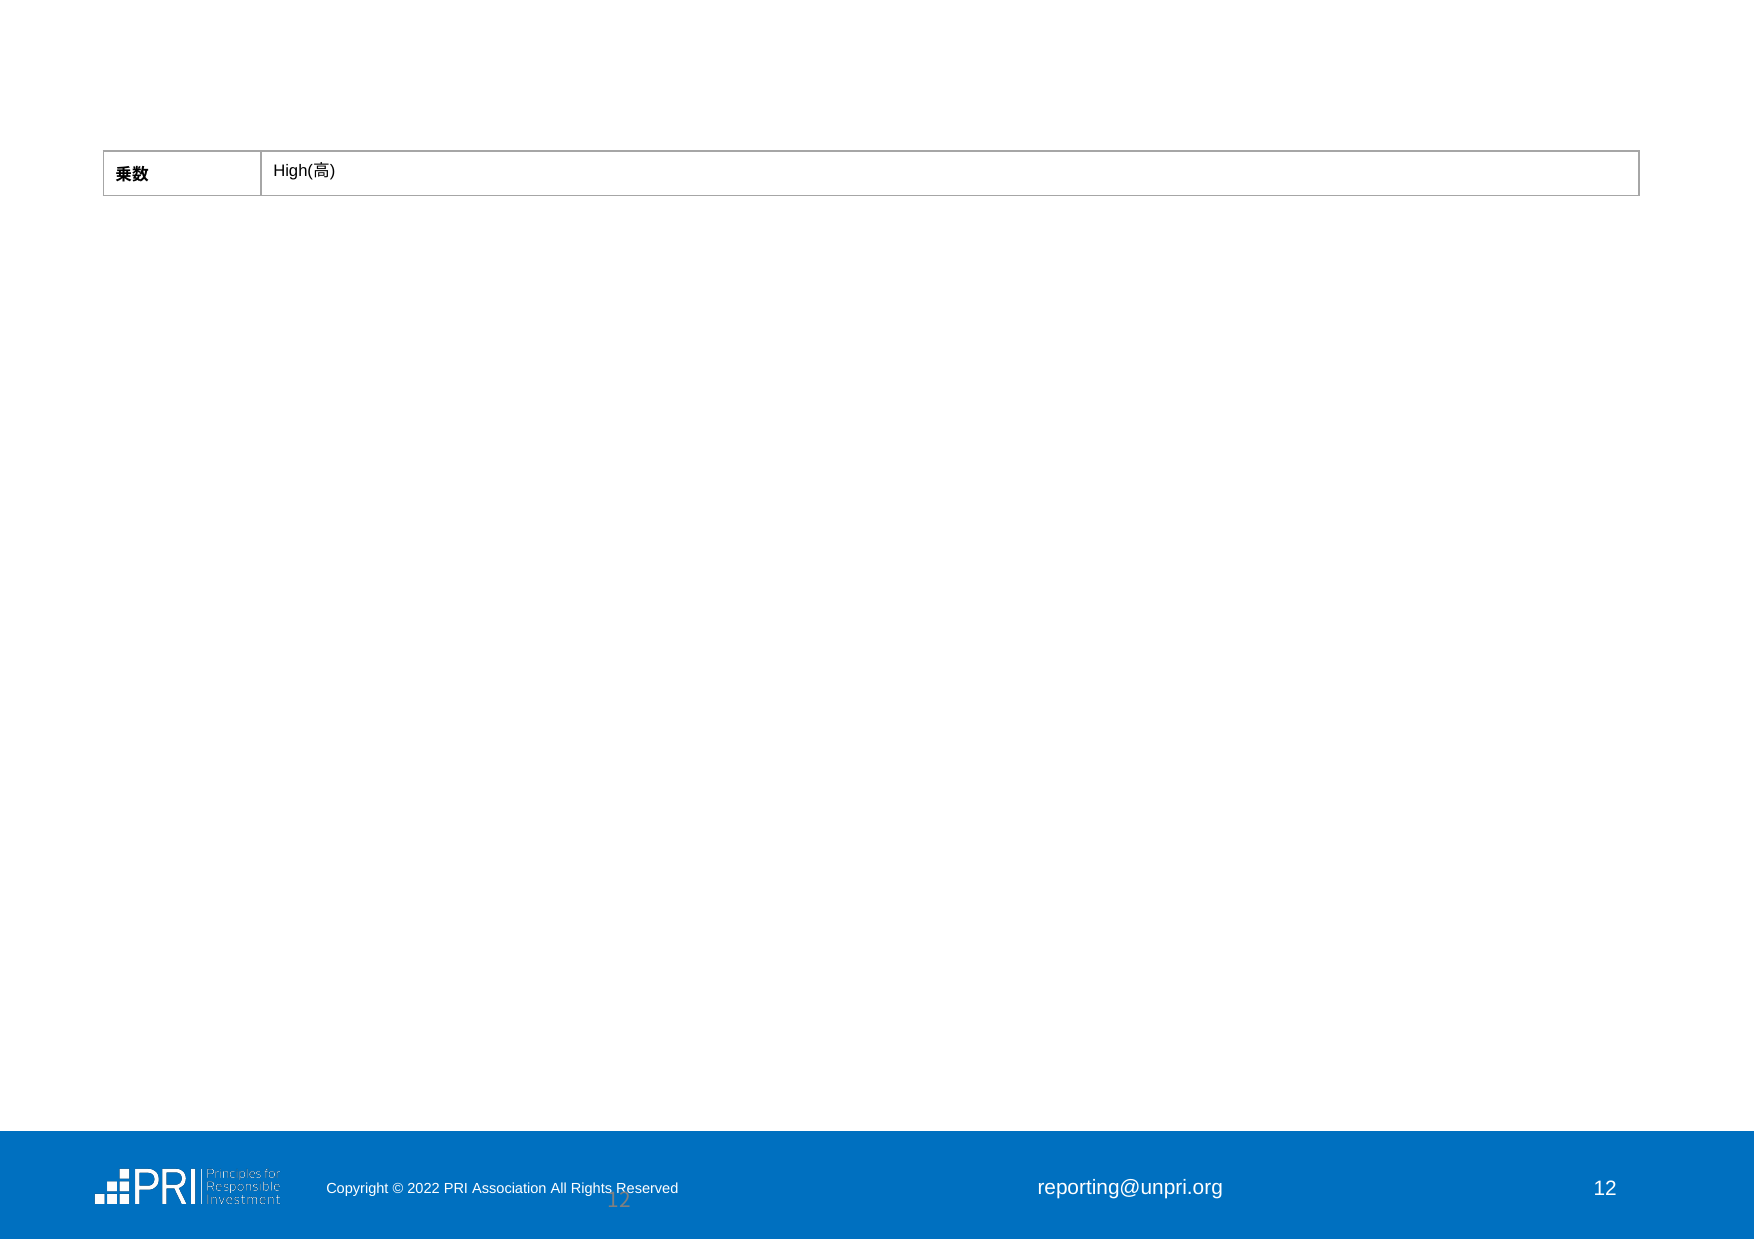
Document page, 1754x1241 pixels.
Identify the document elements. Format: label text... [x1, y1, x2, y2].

picture [92, 1166, 282, 1207]
table_cell 乗数 [104, 152, 260, 195]
table_cell High(高) [262, 152, 1638, 195]
